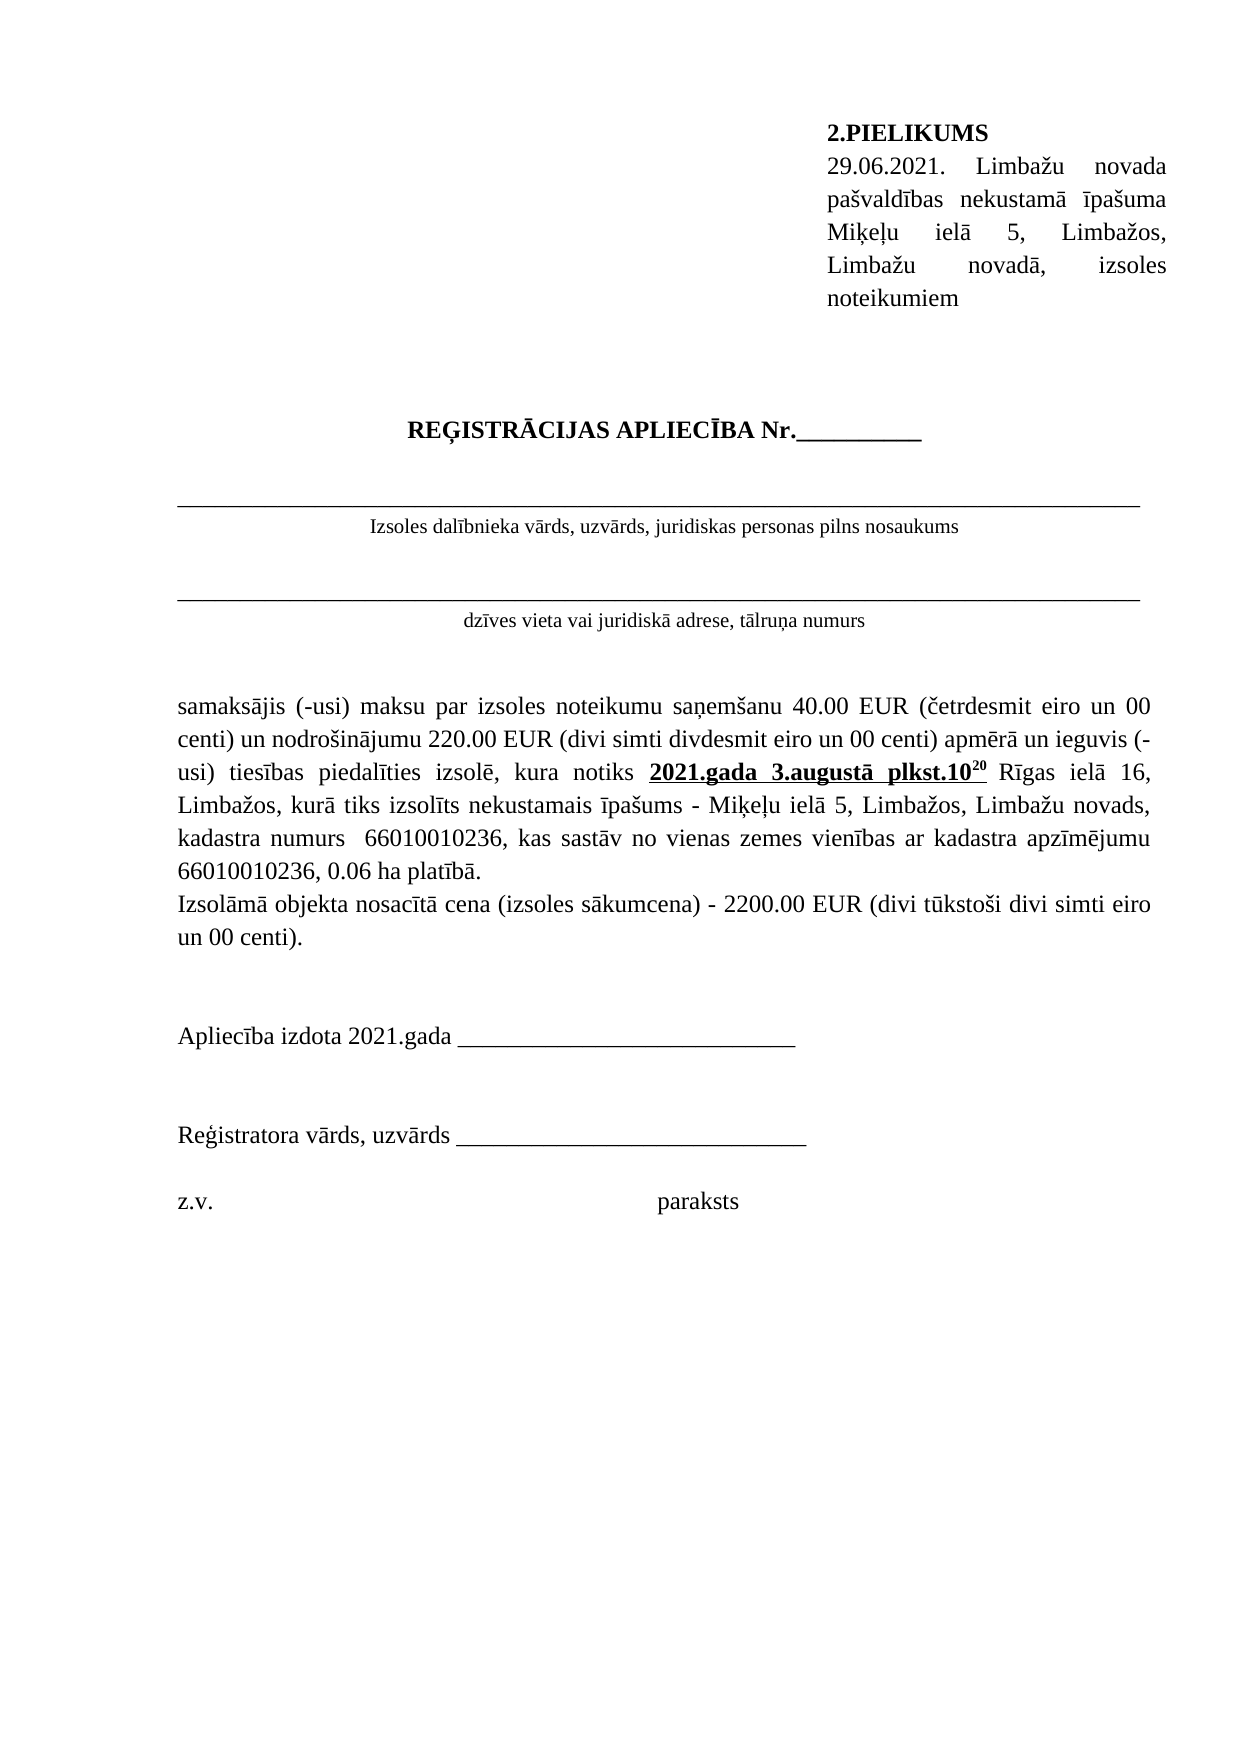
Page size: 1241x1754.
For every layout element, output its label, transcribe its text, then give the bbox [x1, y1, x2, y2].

text 29.06.2021. Limbažu novada pašvaldības nekustamā īpašuma Miķeļu ielā 5, Limbažos, Limbažu novadā, izsoles noteikumiem [827, 151, 1166, 312]
text dzīves vieta vai juridiskā adrese, tālruņa numurs [177, 608, 1152, 632]
text z.v. paraksts [177, 1186, 1152, 1215]
text Apliecība izdota 2021.gada ___________________________ [177, 1021, 1152, 1050]
text _____________________________________________________________________________ [177, 575, 1152, 604]
text Reģistratora vārds, uzvārds ____________________________ [177, 1120, 1152, 1149]
text Izsoles dalībnieka vārds, uzvārds, juridiskas personas pilns nosaukums [177, 514, 1152, 538]
text samaksājis (-usi) maksu par izsoles noteikumu saņemšanu 40.00 EUR (četrdesmit eiro un 00 centi) un nodrošinājumu 220.00 EUR (divi simti divdesmit eiro un 00 centi) apmērā un ieguvis (-usi) tiesības piedalīties izsolē, kura notiks 2021.gada 3.augustā plkst.1020 Rīgas ielā 16, Limbažos, kurā tiks izsolīts nekustamais īpašums - Miķeļu ielā 5, Limbažos, Limbažu novads, kadastra numurs 66010010236, kas sastāv no vienas zemes vienības ar kadastra apzīmējumu 66010010236, 0.06 ha platībā. [177, 691, 1152, 885]
text 2.pielikums [827, 118, 1152, 147]
text REĢISTRĀCIJAS APLIECĪBA Nr.__________ [177, 415, 1152, 444]
text _____________________________________________________________________________ [177, 481, 1152, 510]
text Izsolāmā objekta nosacītā cena (izsoles sākumcena) - 2200.00 EUR (divi tūkstoši divi simti eiro un 00 centi). [177, 889, 1152, 951]
